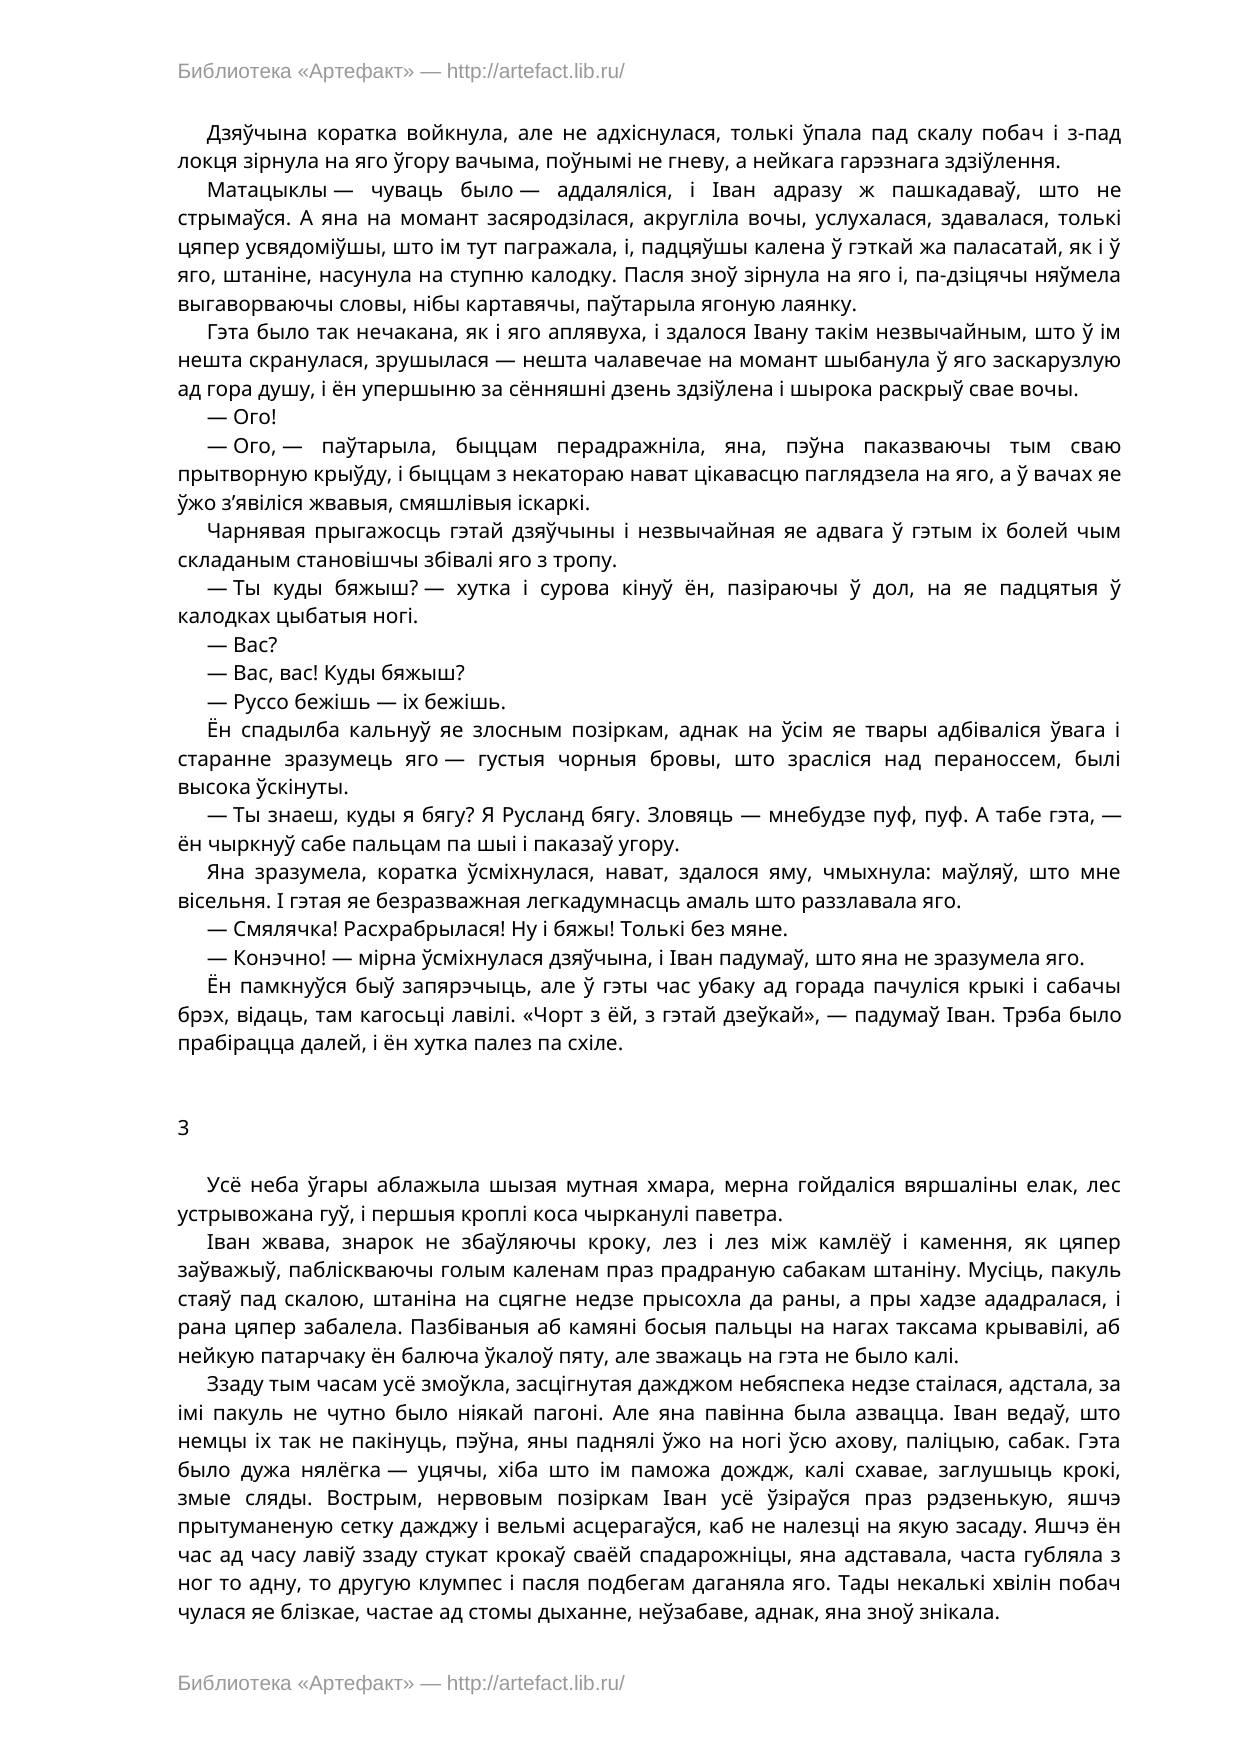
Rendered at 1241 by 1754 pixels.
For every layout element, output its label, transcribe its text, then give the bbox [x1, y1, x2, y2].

subtitle 3 [177, 1113, 1122, 1142]
text — Ого! [177, 402, 1122, 431]
text Гэта было так нечакана, як і яго аплявуха, і здалося Івану такім незвычайным, што ў ім нешта скранулася, зрушылася — нешта чалавечае на момант шыбанула ў яго заскарузлую ад гора душу, і ён упершыню за сённяшні дзень здзіўлена і шырока раскрыў свае вочы. [177, 317, 1122, 402]
text Ён спадылба кальнуў яе злосным позіркам, аднак на ўсім яе твары адбіваліся ўвага і старанне зразумець яго — густыя чорныя бровы, што зрасліся над пераноссем, былі высока ўскінуты. [177, 715, 1122, 801]
text — Ты куды бяжыш? — хутка і сурова кінуў ён, пазіраючы ў дол, на яе падцятыя ў калодках цыбатыя ногі. [177, 573, 1122, 630]
text Дзяўчына коратка войкнула, але не адхіснулася, толькі ўпала пад скалу побач і з-пад локця зірнула на яго ўгору вачыма, поўнымі не гневу, а нейкага гарэзнага здзіўлення. [177, 118, 1122, 175]
text — Вас? [177, 630, 1122, 658]
text — Конэчно! — мірна ўсміхнулася дзяўчына, і Іван падумаў, што яна не зразумела яго. [177, 943, 1122, 971]
text Матацыклы — чуваць было — аддаляліся, і Іван адразу ж пашкадаваў, што не стрымаўся. А яна на момант засяродзілася, акругліла вочы, услухалася, здавалася, толькі цяпер усвядоміўшы, што ім тут пагражала, і, падцяўшы калена ў гэткай жа паласатай, як і ў яго, штаніне, насунула на ступню калодку. Пасля зноў зірнула на яго і, па-дзіцячы няўмела выгаворваючы словы, нібы картавячы, паўтарыла ягоную лаянку. [177, 175, 1122, 317]
text — Ты знаеш, куды я бягу? Я Русланд бягу. Зловяць — мнебудзе пуф, пуф. А табе гэта, — ён чыркнуў сабе пальцам па шыі і паказаў угору. [177, 801, 1122, 857]
text Іван жвава, знарок не збаўляючы кроку, лез і лез між камлёў і камення, як цяпер заўважыў, пабліскваючы голым каленам праз прадраную сабакам штаніну. Мусіць, пакуль стаяў пад скалою, штаніна на сцягне недзе прысохла да раны, а пры хадзе ададралася, і рана цяпер забалела. Пазбіваныя аб камяні босыя пальцы на нагах таксама крывавілі, аб нейкую патарчаку ён балюча ўкалоў пяту, але зважаць на гэта не было калі. [177, 1227, 1122, 1369]
text — Смялячка! Расхрабрылася! Ну і бяжы! Толькі без мяне. [177, 914, 1122, 943]
text — Вас, вас! Куды бяжыш? [177, 658, 1122, 687]
text — Руссо бежішь — іх бежішь. [177, 687, 1122, 715]
text Ён памкнуўся быў запярэчыць, але ў гэты час убаку ад горада пачуліся крыкі і сабачы брэх, відаць, там кагосьці лавілі. «Чорт з ёй, з гэтай дзеўкай», — падумаў Іван. Трэба было прабірацца далей, і ён хутка палез па схіле. [177, 971, 1122, 1057]
text Чарнявая прыгажосць гэтай дзяўчыны і незвычайная яе адвага ў гэтым іх болей чым складаным становішчы збівалі яго з тропу. [177, 516, 1122, 573]
text Ззаду тым часам усё змоўкла, засцігнутая дажджом небяспека недзе стаілася, адстала, за імі пакуль не чутно было ніякай пагоні. Але яна павінна была азвацца. Іван ведаў, што немцы іх так не пакінуць, пэўна, яны паднялі ўжо на ногі ўсю ахову, паліцыю, сабак. Гэта было дужа нялёгка — уцячы, хіба што ім паможа дождж, калі схавае, заглушыць крокі, змые сляды. Вострым, нервовым позіркам Іван усё ўзіраўся праз рэдзенькую, яшчэ прытуманеную сетку дажджу і вельмі асцерагаўся, каб не налезці на якую засаду. Яшчэ ён час ад часу лавіў ззаду стукат крокаў сваёй спадарожніцы, яна адставала, часта губляла з ног то адну, то другую клумпес і пасля подбегам даганяла яго. Тады некалькі хвілін побач чулася яе блізкае, частае ад стомы дыханне, неўзабаве, аднак, яна зноў знікала. [177, 1369, 1122, 1625]
text Яна зразумела, коратка ўсміхнулася, нават, здалося яму, чмыхнула: маўляў, што мне вісельня. I гэтая яе безразважная легкадумнасць амаль што раззлавала яго. [177, 857, 1122, 914]
text Усё неба ўгары аблажыла шызая мутная хмара, мерна гойдаліся вяршаліны елак, лес устрывожана гуў, і першыя кроплі коса чырканулі паветра. [177, 1170, 1122, 1227]
text — Ого, — паўтарыла, быццам перадражніла, яна, пэўна паказваючы тым сваю прытворную крыўду, і быццам з некатораю нават цікавасцю паглядзела на яго, а ў вачах яе ўжо з’явіліся жвавыя, смяшлівыя іскаркі. [177, 431, 1122, 516]
